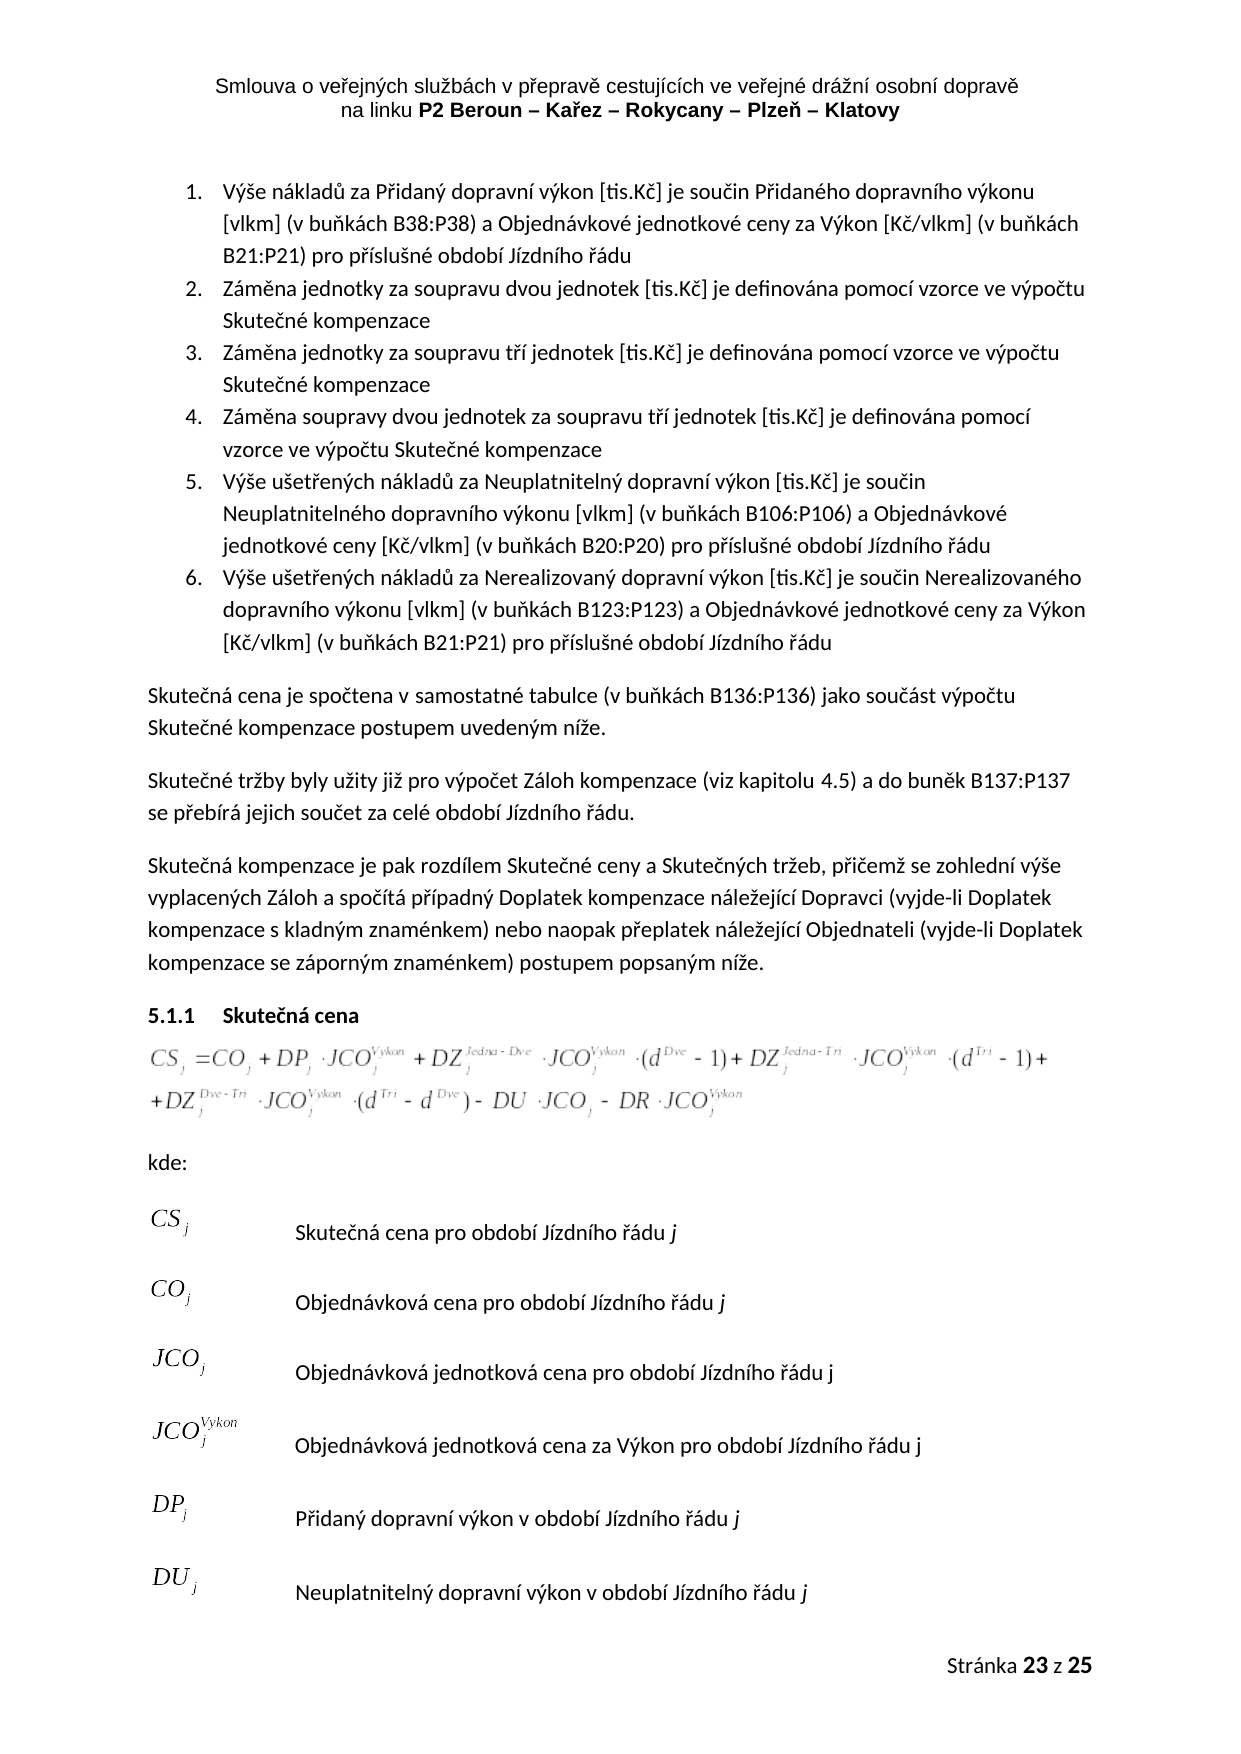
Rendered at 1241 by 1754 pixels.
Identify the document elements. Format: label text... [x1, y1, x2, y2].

list Výše ušetřených nákladů za Nerealizovaný dopravní výkon [tis.Kč] je součin Nerealizovaného dopravního výkonu [vlkm] (v buňkách B123:P123) a Objednávkové jednotkové ceny za Výkon [Kč/vlkm] (v buňkách B21:P21) pro příslušné období Jízdního řádu [185, 563, 1092, 656]
text Objednávková jednotková cena pro období Jízdního řádu j [148, 1341, 1092, 1386]
text Skutečná cena pro období Jízdního řádu j [148, 1201, 1092, 1246]
list Záměna jednotky za soupravu tří jednotek [tis.Kč] je definována pomocí vzorce ve výpočtu Skutečné kompenzace [185, 338, 1092, 398]
text Objednávková jednotková cena za Výkon pro období Jízdního řádu j [148, 1411, 1092, 1459]
text Neuplatnitelný dopravní výkon v období Jízdního řádu j [148, 1557, 1092, 1606]
text Přidaný dopravní výkon v období Jízdního řádu j [148, 1484, 1092, 1532]
text Skutečná cena je spočtena v samostatné tabulce (v buňkách B136:P136) jako součást výpočtu Skutečné kompenzace postupem uvedeným níže. [148, 681, 1092, 741]
list Výše nákladů za Přidaný dopravní výkon [tis.Kč] je součin Přidaného dopravního výkonu [vlkm] (v buňkách B38:P38) a Objednávkové jednotkové ceny za Výkon [Kč/vlkm] (v buňkách B21:P21) pro příslušné období Jízdního řádu [185, 177, 1092, 269]
list Záměna soupravy dvou jednotek za soupravu tří jednotek [tis.Kč] je definována pomocí vzorce ve výpočtu Skutečné kompenzace [185, 402, 1092, 463]
text kde: [148, 1148, 1092, 1176]
text Skutečné tržby byly užity již pro výpočet Záloh kompenzace (viz kapitolu 4.5) a do buněk B137:P137 se přebírá jejich součet za celé období Jízdního řádu. [148, 766, 1092, 826]
list Záměna jednotky za soupravu dvou jednotek [tis.Kč] je definována pomocí vzorce ve výpočtu Skutečné kompenzace [185, 274, 1092, 334]
subtitle Skutečná cena [148, 1001, 1092, 1029]
text Objednávková cena pro období Jízdního řádu j [148, 1271, 1092, 1316]
list Výše ušetřených nákladů za Neuplatnitelný dopravní výkon [tis.Kč] je součin Neuplatnitelného dopravního výkonu [vlkm] (v buňkách B106:P106) a Objednávkové jednotkové ceny [Kč/vlkm] (v buňkách B20:P20) pro příslušné období Jízdního řádu [185, 467, 1092, 559]
text Skutečná kompenzace je pak rozdílem Skutečné ceny a Skutečných tržeb, přičemž se zohlední výše vyplacených Záloh a spočítá případný Doplatek kompenzace náležející Dopravci (vyjde-li Doplatek kompenzace s kladným znaménkem) nebo naopak přeplatek náležející Objednateli (vyjde-li Doplatek kompenzace se záporným znaménkem) postupem popsaným níže. [148, 851, 1092, 976]
